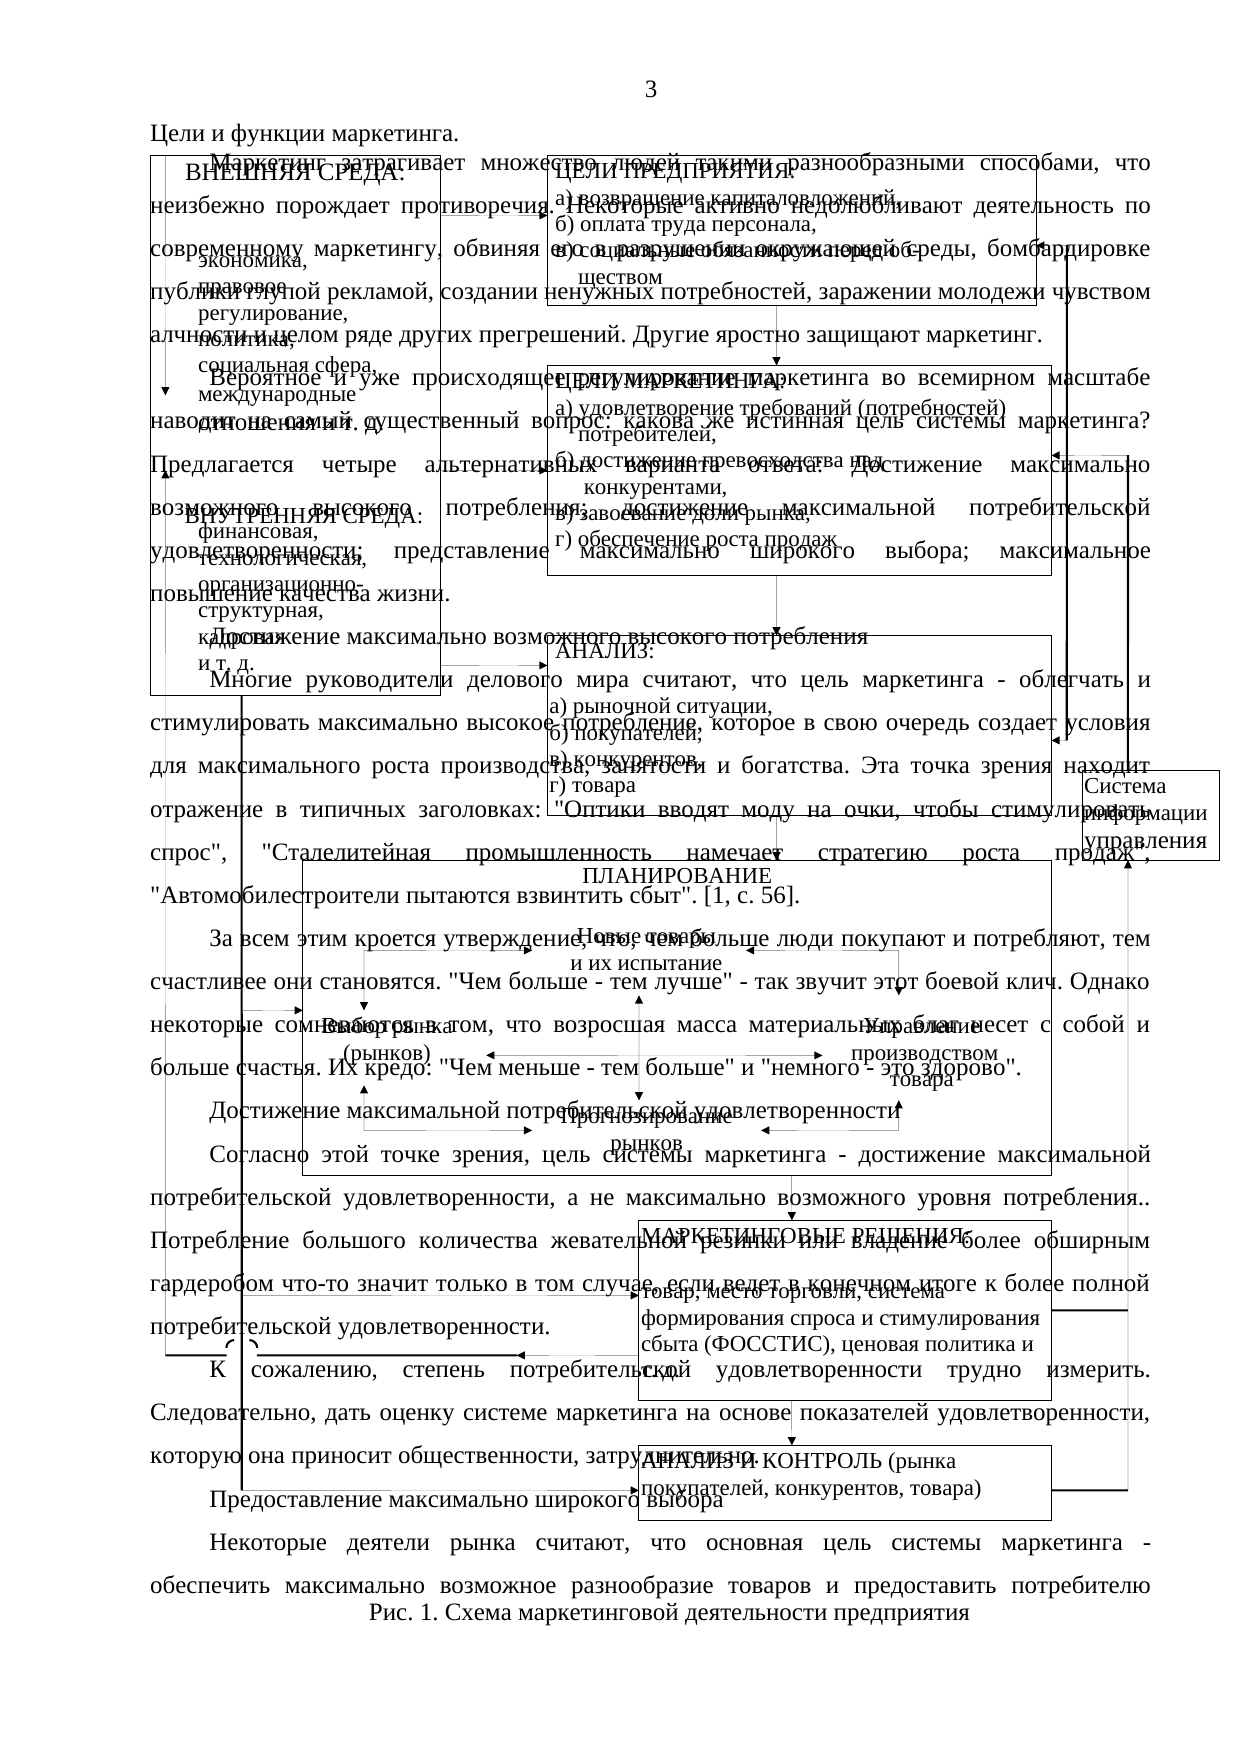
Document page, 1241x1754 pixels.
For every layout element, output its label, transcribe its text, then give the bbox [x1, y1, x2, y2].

text За всем этим кроется утверждение, что, чем больше люди покупают и потребляют, тем счастливее они становятся. "Чем больше - тем лучше" - так звучит этот боевой клич. Однако некоторые сомневаются в том, что возросшая масса материальных благ несет с собой и больше счастья. Их кредо: "Чем меньше - тем больше" и "немного - это здорово". [150, 923, 1152, 1081]
text Предоставление максимально широкого выбора [150, 1484, 1152, 1512]
text Достижение максимально возможного высокого потребления [150, 621, 1152, 650]
text Согласно этой точке зрения, цель системы маркетинга - достижение максимальной потребительской удовлетворенности, а не максимально возможного уровня потребления.. Потребление большого количества жевательной резинки или владение более обширным гардеробом что-то значит только в том случае, если ведет в конечном итоге к более полной потребительской удовлетворенности. [150, 1139, 1152, 1340]
text Вероятное и уже происходящее регулирование маркетинга во всемирном масштабе наводит на самый существенный вопрос: какова же истинная цель системы маркетинга? Предлагается четыре альтернативных варианта ответа: Достижение максимально возможного высокого потребления; достижение максимальной потребительской удовлетворенности; представление максимально широкого выбора; максимальное повышение качества жизни. [150, 362, 1152, 607]
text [150, 1527, 1152, 1599]
text Многие руководители делового мира считают, что цель маркетинга - облегчать и стимулировать максимально высокое потребление, которое в свою очередь создает условия для максимального роста производства, занятости и богатства. Эта точка зрения находит отражение в типичных заголовках: "Оптики вводят моду на очки, чтобы стимулировать спрос", "Сталелитейная промышленность намечает стратегию роста продаж", "Автомобилестроители пытаются взвинтить сбыт". [1, с. 56]. [150, 664, 1152, 909]
text Достижение максимальной потребительской удовлетворенности [150, 1096, 1152, 1124]
text Маркетинг затрагивает множество людей такими разнообразными способами, что неизбежно порождает противоречия. Некоторые активно недолюбливают деятельность по современному маркетингу, обвиняя его в разрушении окружающей среды, бомбардировке публики глупой рекламой, создании ненужных потребностей, заражении молодежи чувством алчности и целом ряде других прегрешений. Другие яростно защищают маркетинг. [150, 147, 1152, 348]
text К сожалению, степень потребительской удовлетворенности трудно измерить. Следовательно, дать оценку системе маркетинга на основе показателей удовлетворенности, которую она приносит общественности, затруднительно. [150, 1354, 1152, 1469]
